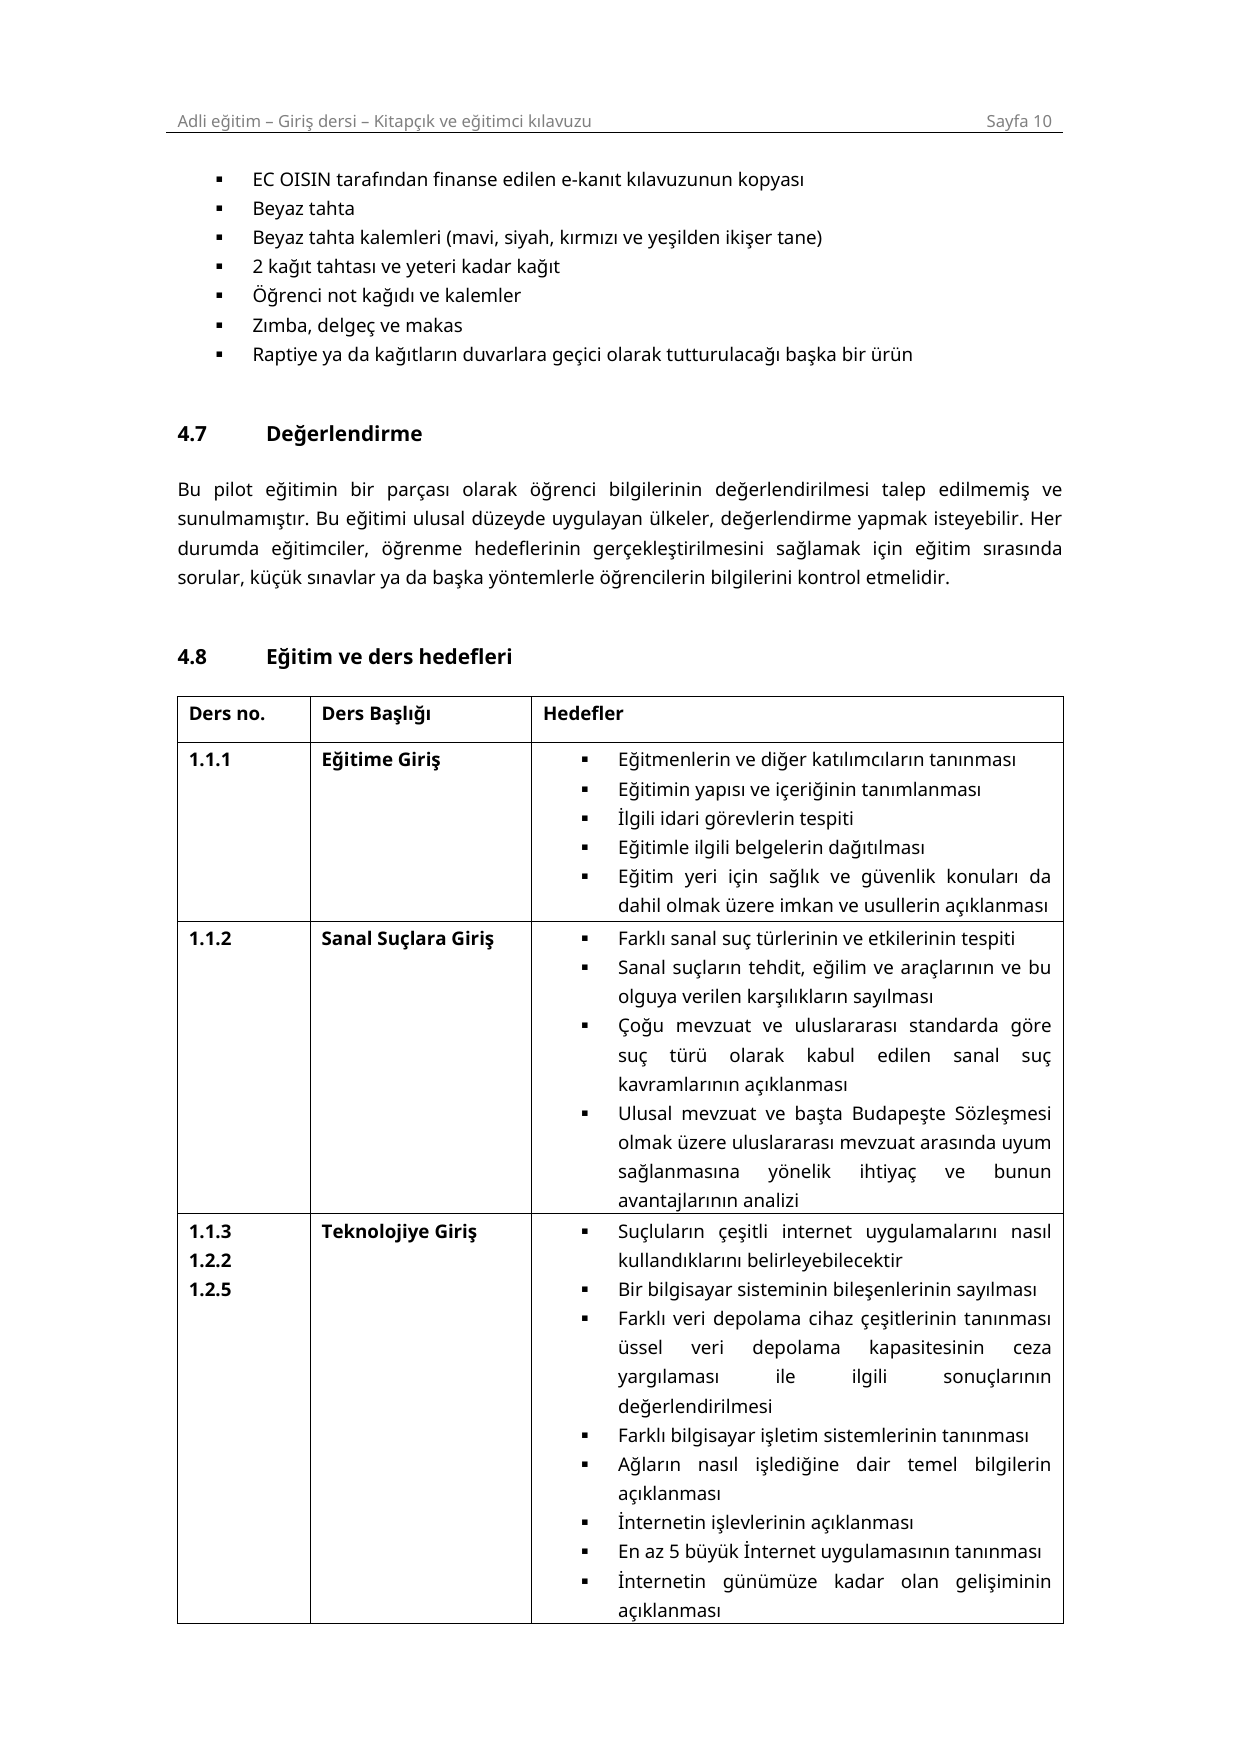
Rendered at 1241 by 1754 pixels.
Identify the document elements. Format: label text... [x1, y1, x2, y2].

table_header Hedefler [532, 697, 1063, 742]
subtitle Eğitim ve ders hedefleri [177, 642, 1071, 671]
table_cell 1.1.2 [178, 922, 310, 1213]
text Beyaz tahta [215, 192, 1063, 221]
table_cell 1.1.1 [178, 743, 310, 921]
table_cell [532, 1214, 1063, 1623]
table_cell Teknolojiye Giriş [311, 1214, 531, 1623]
text Raptiye ya da kağıtların duvarlara geçici olarak tutturulacağı başka bir ürün [215, 337, 1063, 367]
text Öğrenci not kağıdı ve kalemler [215, 279, 1063, 308]
table_header Ders Başlığı [311, 697, 531, 742]
table_cell Sanal Suçlara Giriş [311, 922, 531, 1213]
text Bu pilot eğitimin bir parçası olarak öğrenci bilgilerinin değerlendirilmesi talep edilmemiş ve sunulmamıştır. Bu eğitimi ulusal düzeyde uygulayan ülkeler, değerlendirme yapmak isteyebilir. Her durumda eğitimciler, öğrenme hedeflerinin gerçekleştirilmesini sağlamak için eğitim sırasında sorular, küçük sınavlar ya da başka yöntemlerle öğrencilerin bilgilerini kontrol etmelidir. [177, 473, 1063, 589]
text Beyaz tahta kalemleri (mavi, siyah, kırmızı ve yeşilden ikişer tane) [215, 221, 1063, 250]
subtitle Değerlendirme [177, 419, 1071, 448]
table_cell Eğitmenlerin ve diğer katılımcıların tanınması Eğitimin yapısı ve içeriğinin tanımlanması İlgili idari görevlerin tespiti Eğitimle ilgili belgelerin dağıtılması Eğitim yeri için sağlık ve güvenlik konuları da dahil olmak üzere imkan ve usullerin açıklanması [532, 743, 1063, 921]
table_cell Farklı sanal suç türlerinin ve etkilerinin tespiti Sanal suçların tehdit, eğilim ve araçlarının ve bu olguya verilen karşılıkların sayılması Çoğu mevzuat ve uluslararası standarda göre suç türü olarak kabul edilen sanal suç kavramlarının açıklanması Ulusal mevzuat ve başta Budapeşte Sözleşmesi olmak üzere uluslararası mevzuat arasında uyum sağlanmasına yönelik ihtiyaç ve bunun avantajlarının analizi [532, 922, 1063, 1213]
table_header Ders no. [178, 697, 310, 742]
text EC OISIN tarafından finanse edilen e-kanıt kılavuzunun kopyası [215, 162, 1063, 192]
text Zımba, delgeç ve makas [215, 308, 1063, 337]
text 2 kağıt tahtası ve yeteri kadar kağıt [215, 250, 1063, 279]
table_cell Eğitime Giriş [311, 743, 531, 921]
table_cell 1.1.3 1.2.2 1.2.5 [178, 1214, 310, 1623]
